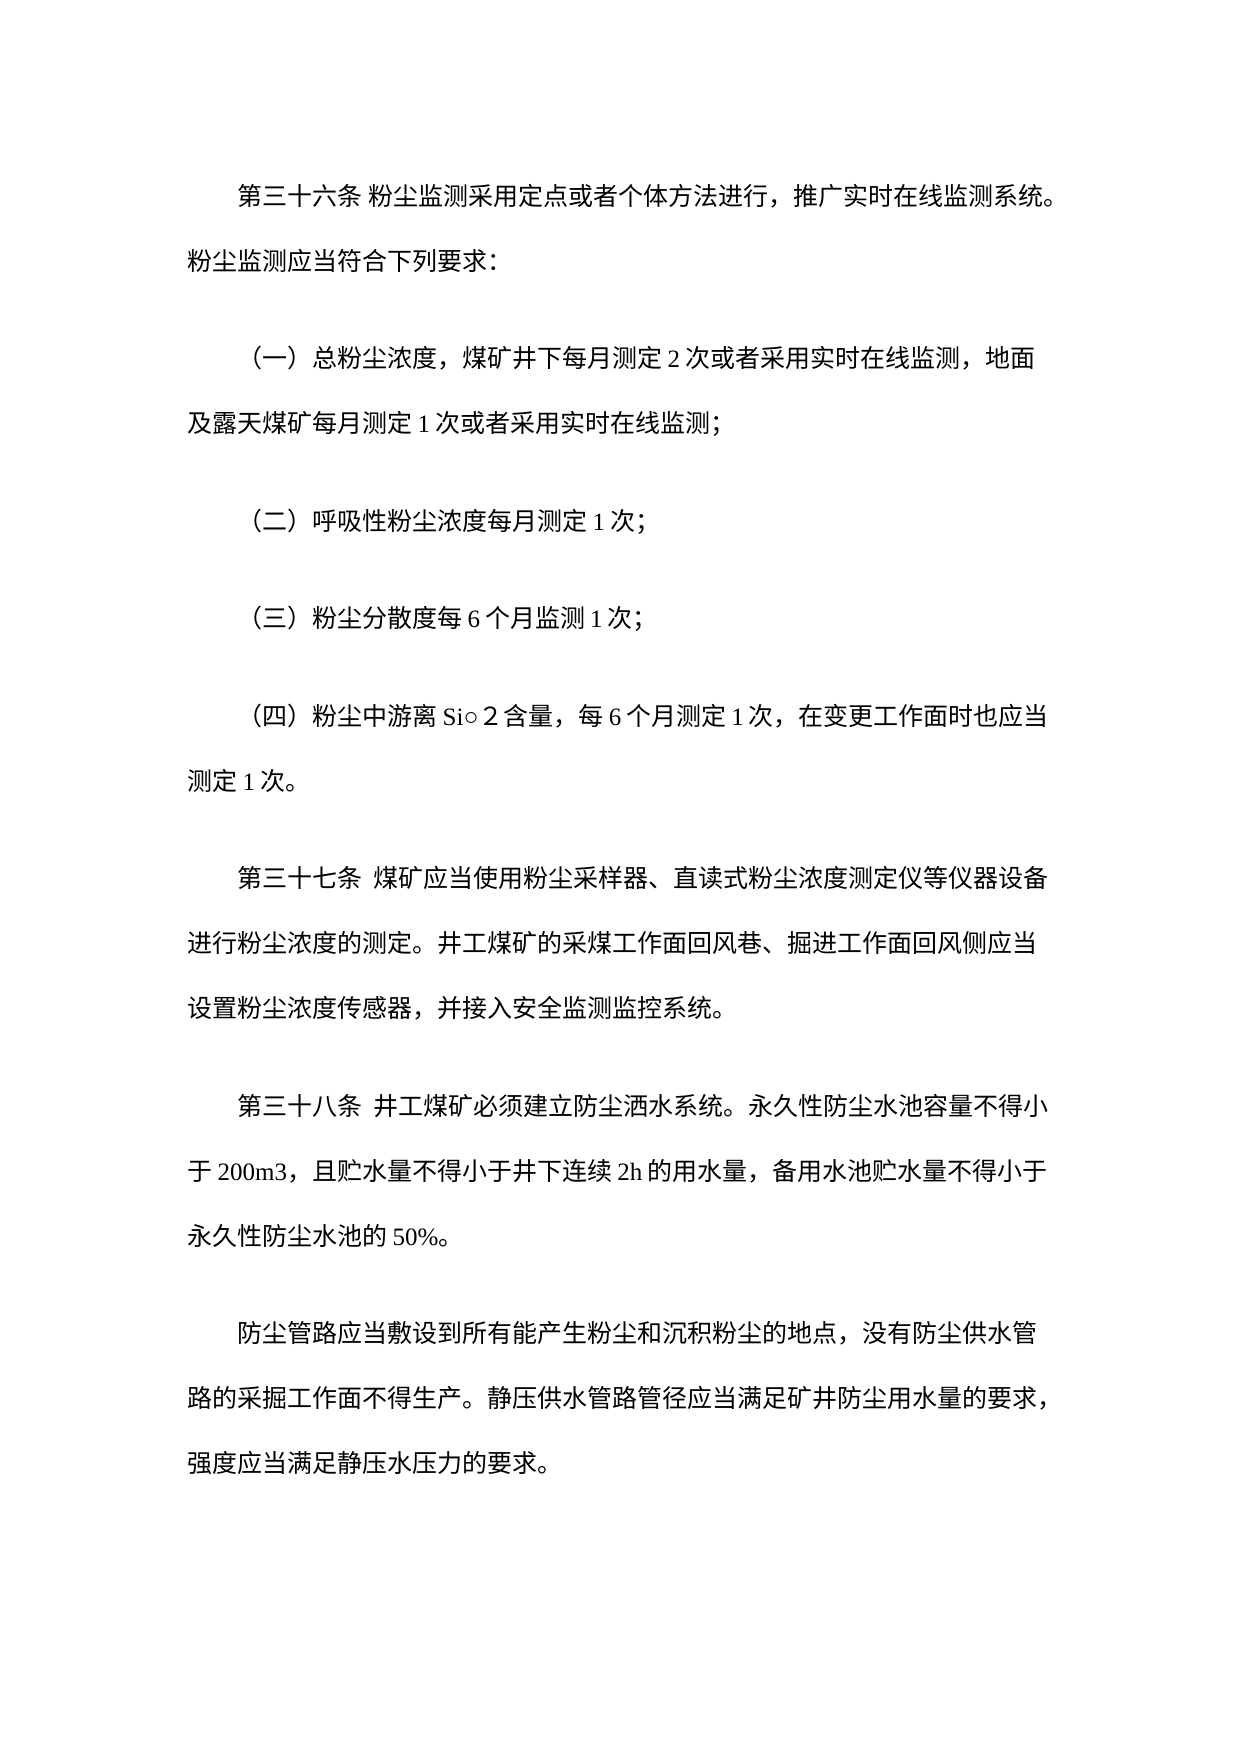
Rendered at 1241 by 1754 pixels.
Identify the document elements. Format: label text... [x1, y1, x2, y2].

text （一）总粉尘浓度，煤矿井下每月测定2次或者采用实时在线监测，地面及露天煤矿每月测定1次或者采用实时在线监测； [187, 324, 1053, 454]
text 防尘管路应当敷设到所有能产生粉尘和沉积粉尘的地点，没有防尘供水管路的采掘工作面不得生产。静压供水管路管径应当满足矿井防尘用水量的要求，强度应当满足静压水压力的要求。 [187, 1299, 1053, 1494]
text 第三十六条 粉尘监测采用定点或者个体方法进行，推广实时在线监测系统。粉尘监测应当符合下列要求： [187, 162, 1053, 292]
text （四）粉尘中游离Si○２含量，每6个月测定1次，在变更工作面时也应当测定1次。 [187, 682, 1053, 812]
text （二）呼吸性粉尘浓度每月测定1次； [187, 487, 1053, 552]
text （三）粉尘分散度每6个月监测1次； [187, 584, 1053, 649]
text 第三十八条 井工煤矿必须建立防尘洒水系统。永久性防尘水池容量不得小于200m3，且贮水量不得小于井下连续2h的用水量，备用水池贮水量不得小于永久性防尘水池的50%。 [187, 1072, 1053, 1267]
text 第三十七条 煤矿应当使用粉尘采样器、直读式粉尘浓度测定仪等仪器设备进行粉尘浓度的测定。井工煤矿的采煤工作面回风巷、掘进工作面回风侧应当设置粉尘浓度传感器，并接入安全监测监控系统。 [187, 844, 1053, 1039]
